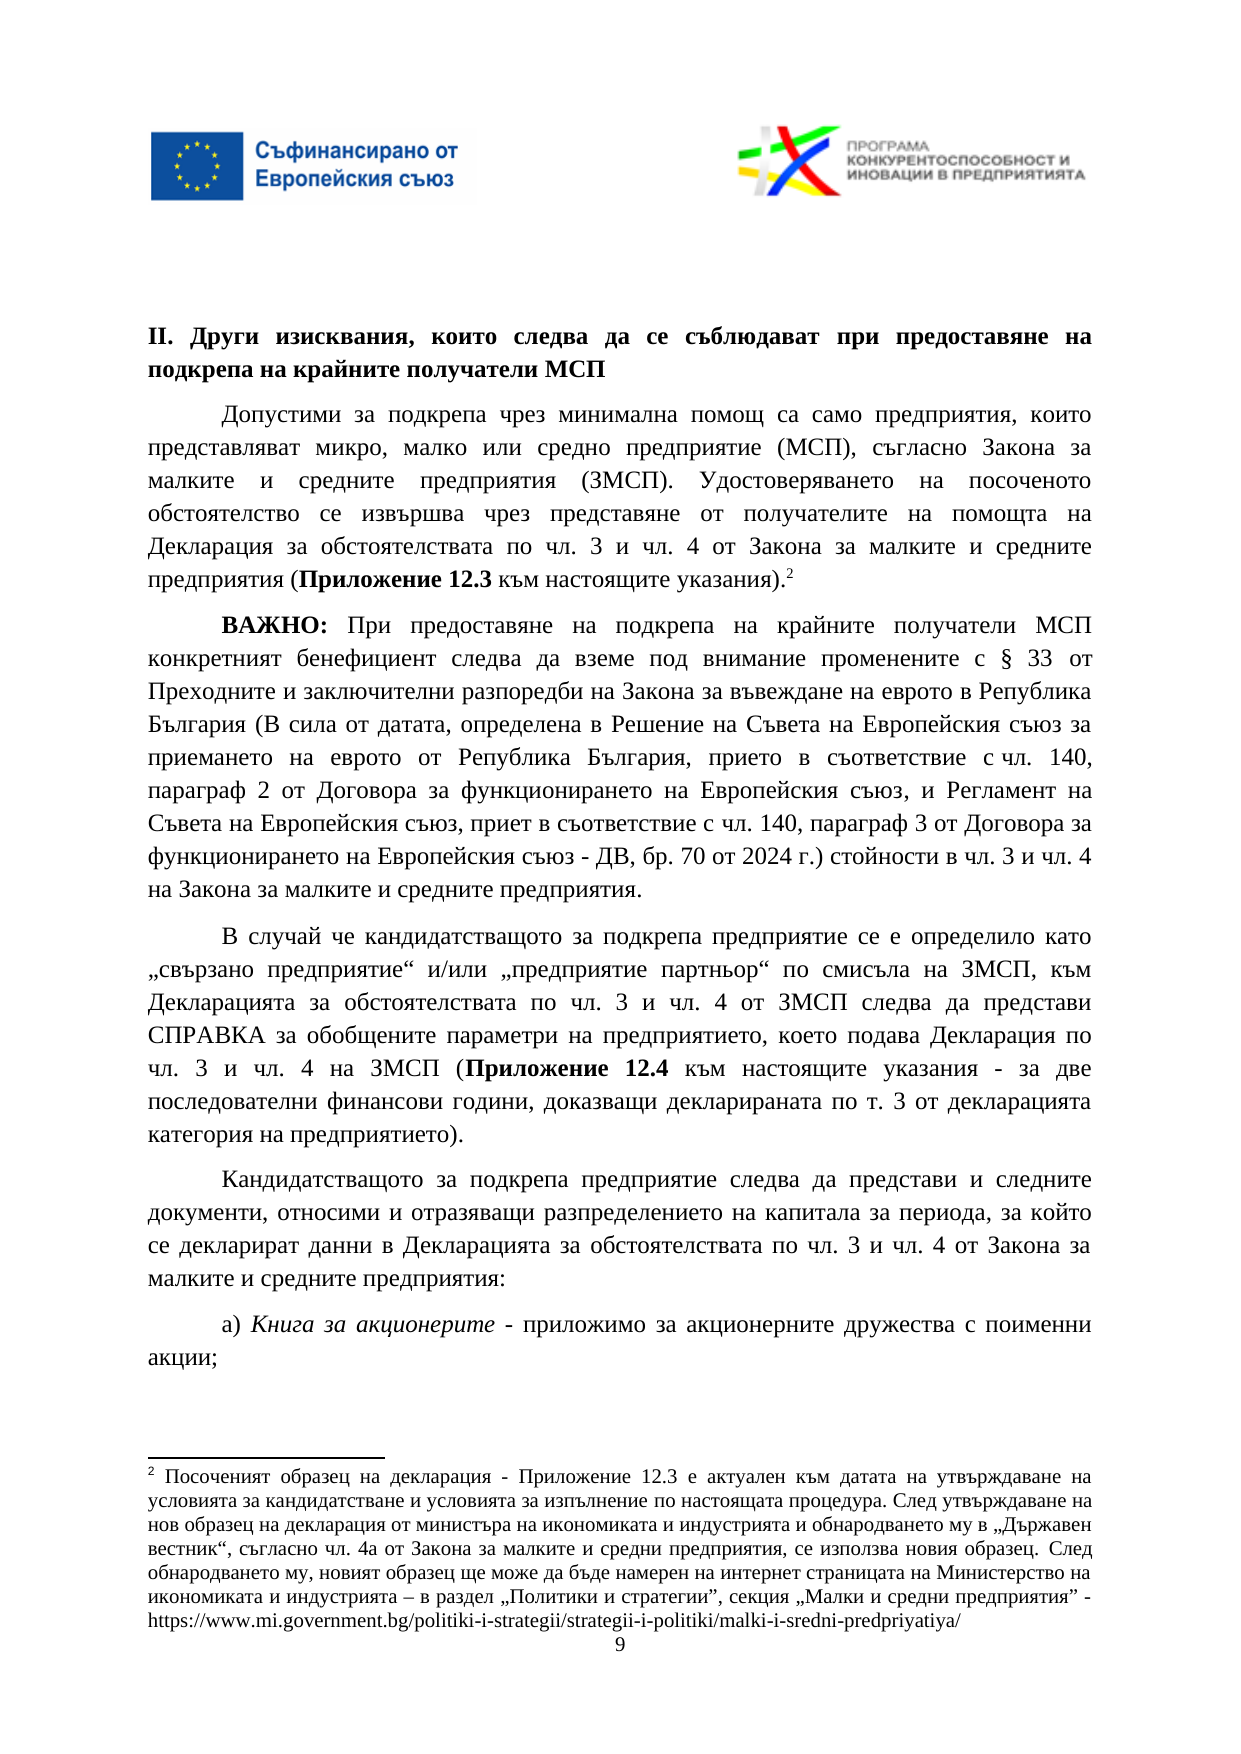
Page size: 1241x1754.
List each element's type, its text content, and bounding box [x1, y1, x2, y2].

text В случай че кандидатстващото за подкрепа предприятие се е определило като „свързано предприятие“ и/или „предприятие партньор“ по смисъла на ЗМСП, към Декларацията за обстоятелствата по чл. 3 и чл. 4 от ЗМСП следва да представи СПРАВКА за обобщените параметри на предприятието, което подава Декларация по чл. 3 и чл. 4 на ЗМСП (Приложение 12.4 към настоящите указания - за две последователни финансови години, доказващи декларираната по т. 3 от декларацията категория на предприятието). [148, 921, 1093, 1148]
text II. Други изисквания, които следва да се съблюдават при предоставяне на подкрепа на крайните получатели МСП [148, 321, 1093, 383]
text а) Книга за акционерите - приложимо за акционерните дружества с поименни акции; [148, 1309, 1093, 1371]
picture [147, 128, 478, 205]
text ВАЖНО: При предоставяне на подкрепа на крайните получатели МСП конкретният бенефициент следва да вземе под внимание променените с § 33 от Преходните и заключителни разпоредби на Закона за въвеждане на еврото в Република България (В сила от датата, определена в Решение на Съвета на Европейския съюз за приемането на еврото от Република България, прието в съответствие с чл. 140, параграф 2 от Договора за функционирането на Европейския съюз, и Регламент на Съвета на Европейския съюз, приет в съответствие с чл. 140, параграф 3 от Договора за функционирането на Европейския съюз - ДВ, бр. 70 от 2024 г.) стойности в чл. 3 и чл. 4 на Закона за малките и средните предприятия. [148, 610, 1093, 904]
picture [736, 118, 1089, 205]
text Допустими за подкрепа чрез минимална помощ са само предприятия, които представляват микро, малко или средно предприятие (МСП), съгласно Закона за малките и средните предприятия (ЗМСП). Удостоверяването на посоченото обстоятелство се извършва чрез представяне от получателите на помощта на Декларация за обстоятелствата по чл. 3 и чл. 4 от Закона за малките и средните предприятия (Приложение 12.3 към настоящите указания). [148, 399, 1093, 593]
text Кандидатстващото за подкрепа предприятие следва да представи и следните документи, относими и отразяващи разпределението на капитала за периода, за който се декларират данни в Декларацията за обстоятелствата по чл. 3 и чл. 4 от Закона за малките и средните предприятия: [148, 1164, 1093, 1292]
